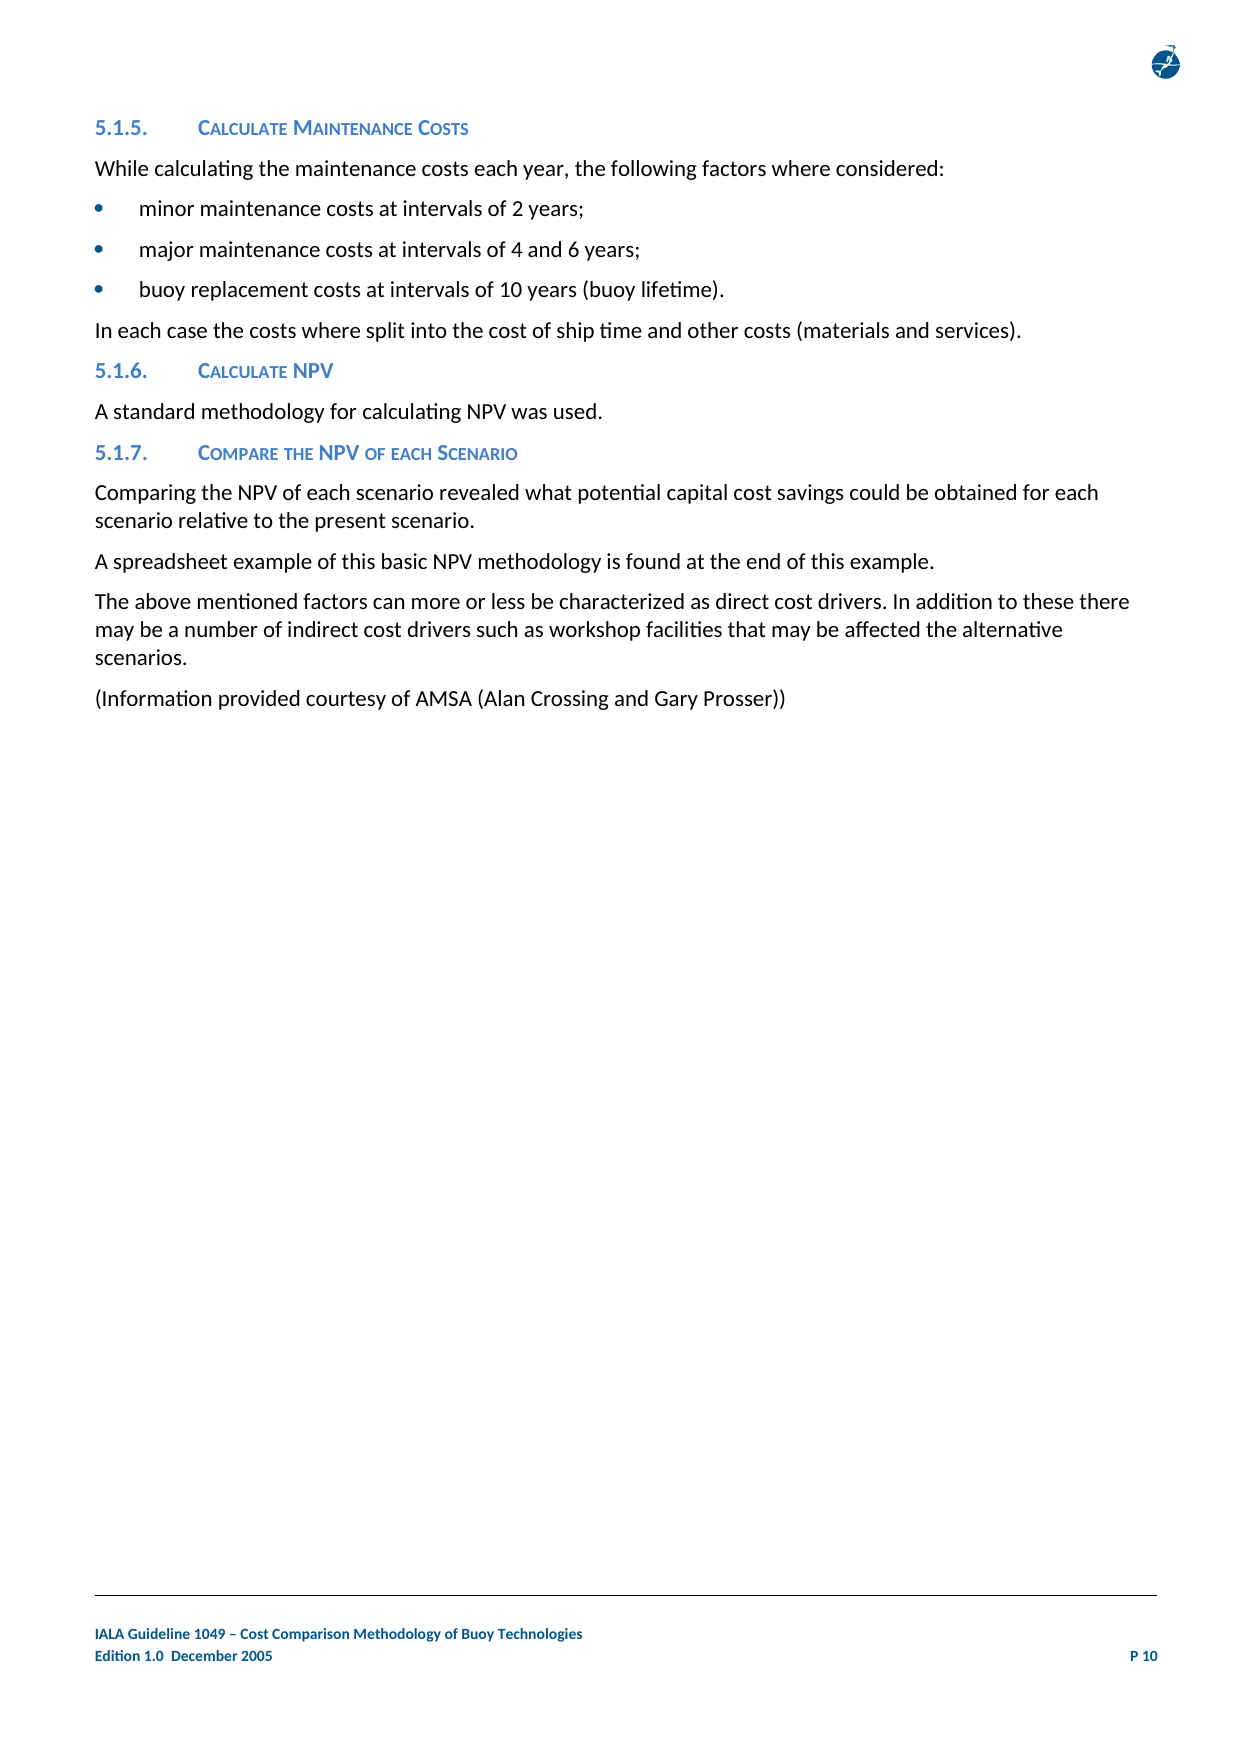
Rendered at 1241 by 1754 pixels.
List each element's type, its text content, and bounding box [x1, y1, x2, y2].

text major maintenance costs at intervals of 4 and 6 years; [94, 235, 1157, 263]
text minor maintenance costs at intervals of 2 years; [94, 194, 1157, 223]
picture [1120, 0, 1239, 114]
subtitle Calculate Maintenance Costs [94, 113, 1157, 142]
text (Information provided courtesy of AMSA (Alan Crossing and Gary Prosser)) [94, 684, 1157, 712]
text buoy replacement costs at intervals of 10 years (buoy lifetime). [94, 276, 1157, 304]
text A spreadsheet example of this basic NPV methodology is found at the end of this example. [94, 547, 1157, 575]
subtitle Compare the NPV of each Scenario [94, 438, 1157, 466]
text A standard methodology for calculating NPV was used. [94, 397, 1157, 425]
text While calculating the maintenance costs each year, the following factors where considered: [94, 154, 1157, 182]
text The above mentioned factors can more or less be characterized as direct cost drivers. In addition to these there may be a number of indirect cost drivers such as workshop facilities that may be affected the alternative scenarios. [94, 587, 1157, 671]
subtitle Calculate NPV [94, 357, 1157, 385]
text Comparing the NPV of each scenario revealed what potential capital cost savings could be obtained for each scenario relative to the present scenario. [94, 478, 1157, 534]
text In each case the costs where split into the cost of ship time and other costs (materials and services). [94, 316, 1157, 344]
